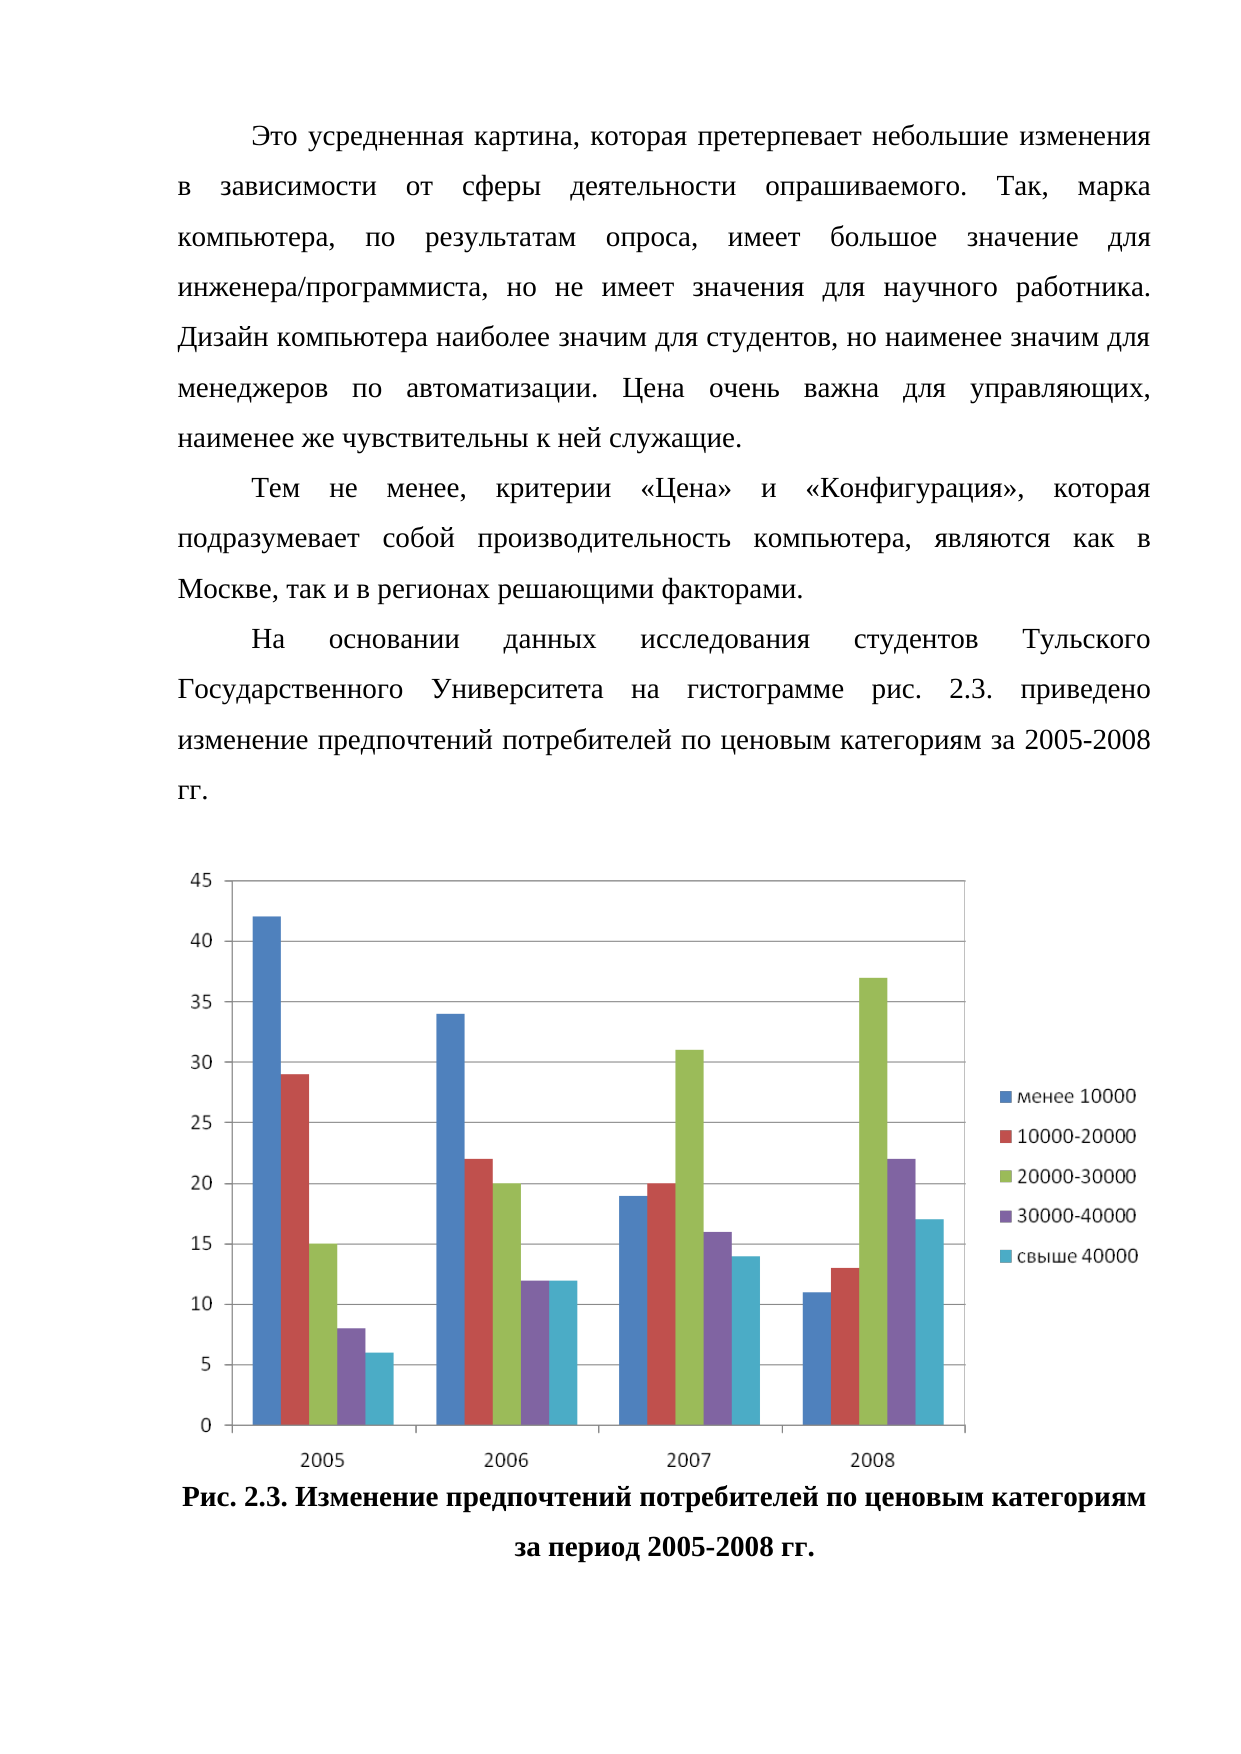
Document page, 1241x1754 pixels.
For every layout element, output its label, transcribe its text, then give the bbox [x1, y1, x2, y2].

picture [188, 872, 1141, 1467]
text Тем не менее, критерии «Цена» и «Конфигурация», которая подразумевает собой производительность компьютера, являются как в Москве, так и в регионах решающими факторами. [177, 470, 1152, 604]
text Это усредненная картина, которая претерпевает небольшие изменения в зависимости от сферы деятельности опрашиваемого. Так, марка компьютера, по результатам опроса, имеет большое значение для инженера/программиста, но не имеет значения для научного работника. Дизайн компьютера наиболее значим для студентов, но наименее значим для менеджеров по автоматизации. Цена очень важна для управляющих, наименее же чувствительны к ней служащие. [177, 118, 1152, 453]
text На основании данных исследования студентов Тульского Государственного Университета на гистограмме рис. 2.3. приведено изменение предпочтений потребителей по ценовым категориям за 2005-2008 гг. [177, 621, 1152, 806]
text Рис. 2.3. Изменение предпочтений потребителей по ценовым категориям за период 2005-2008 гг. [177, 1479, 1152, 1562]
